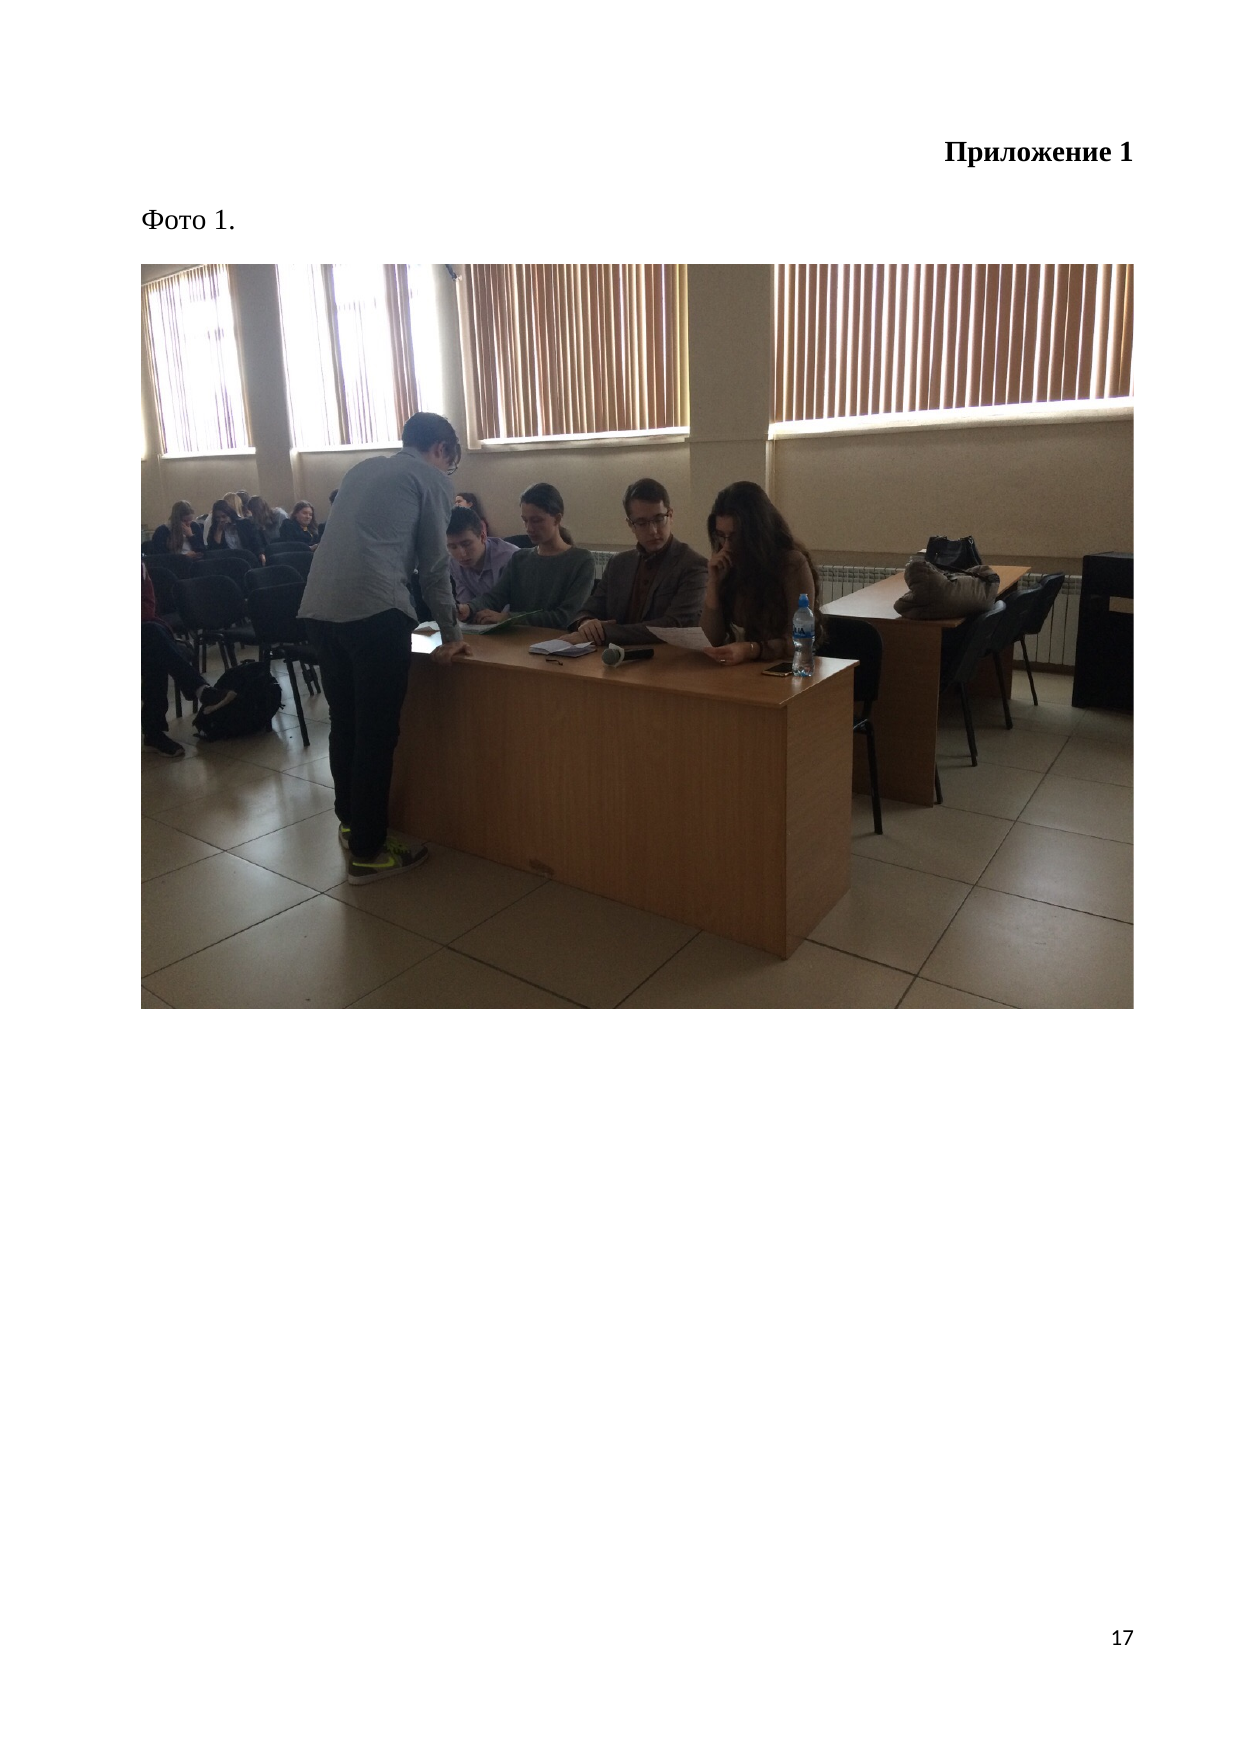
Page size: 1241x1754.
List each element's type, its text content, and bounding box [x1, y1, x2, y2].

text Приложение 1 [141, 134, 1133, 168]
text Фото 1. [141, 202, 1133, 235]
picture [141, 264, 1134, 1009]
